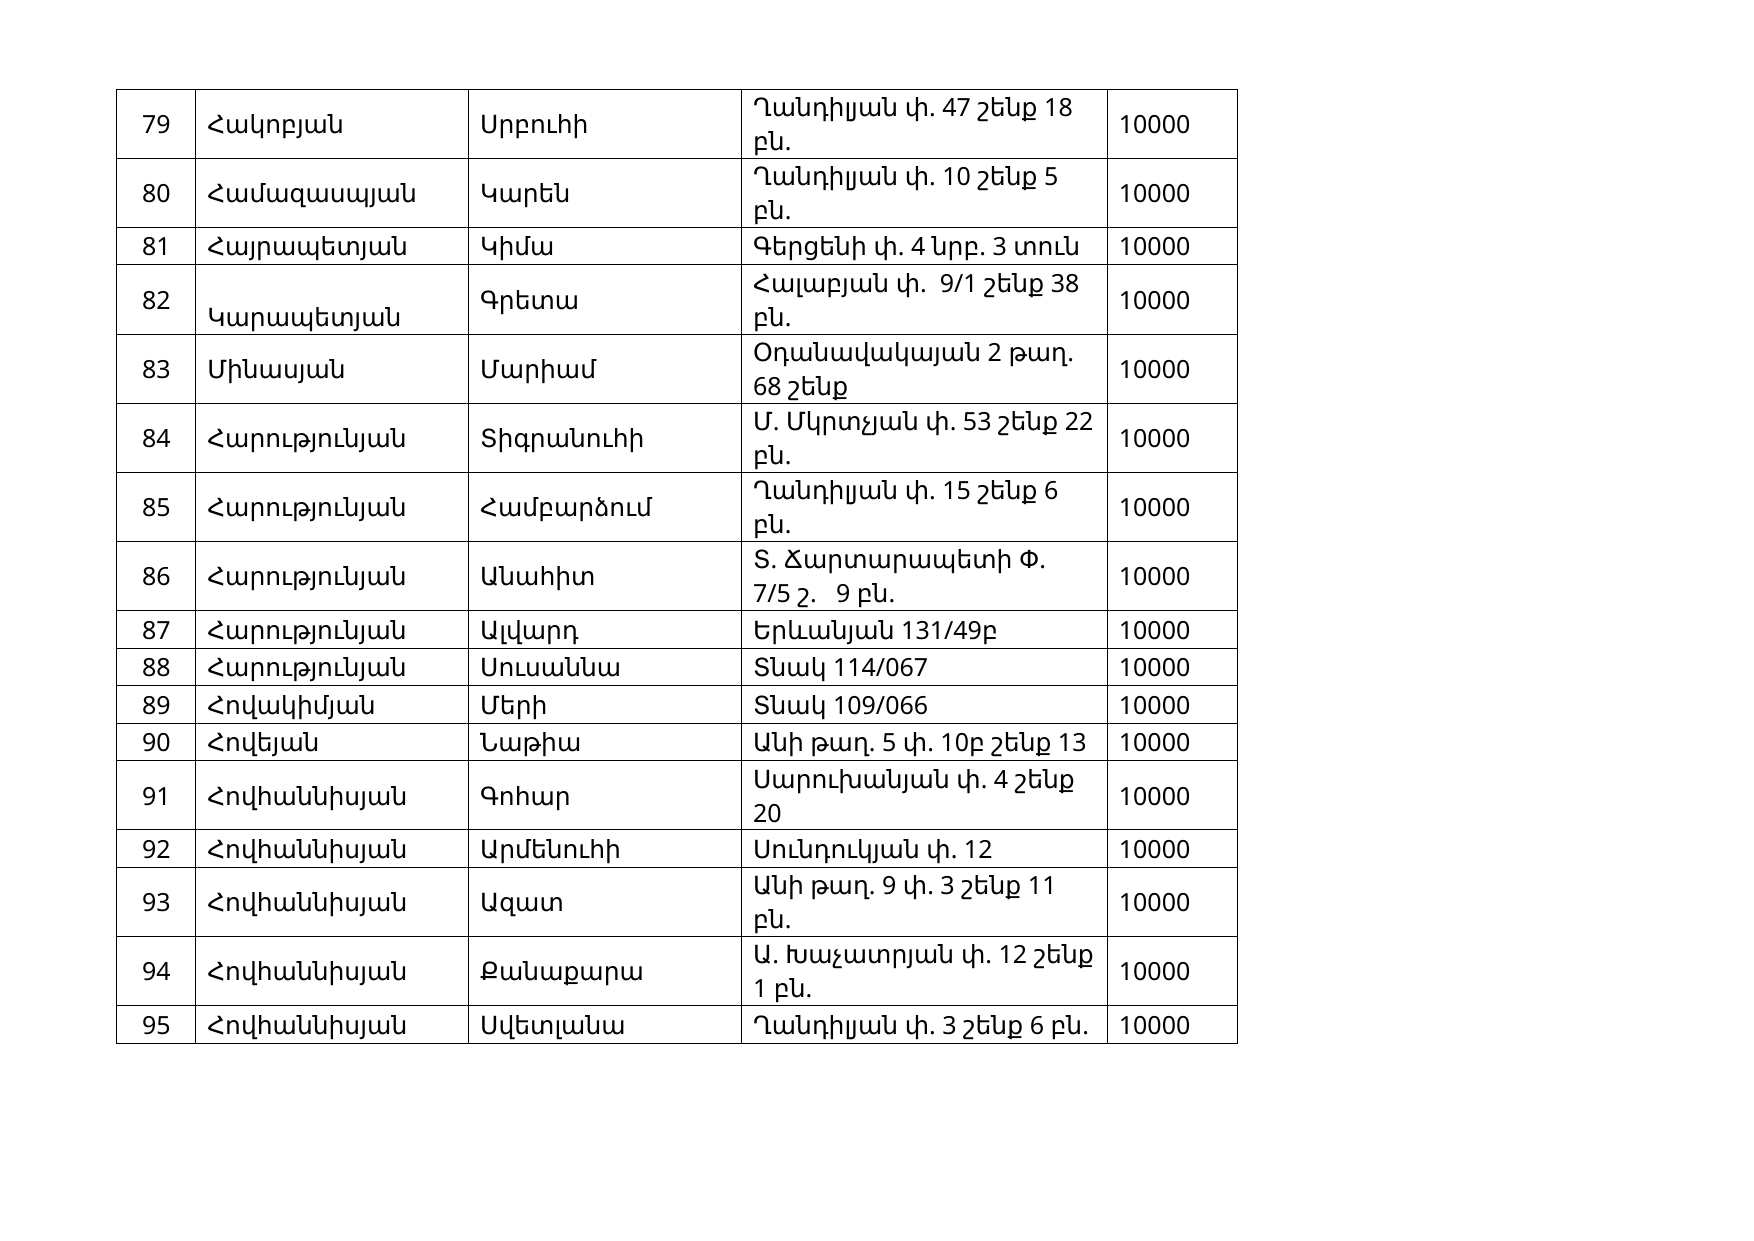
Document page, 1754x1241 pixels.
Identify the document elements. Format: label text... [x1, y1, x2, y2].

table_cell Ա. Խաչատրյան փ. 12 շենք 1 բն. [742, 937, 1107, 1005]
table_cell Համբարձում [469, 473, 741, 541]
table_cell Քանաքարա [469, 937, 741, 1005]
table_cell 10000 [1108, 686, 1237, 723]
table_cell Կիմա [469, 228, 741, 264]
table_cell 10000 [1108, 404, 1237, 472]
table_cell Սրբուհի [469, 90, 741, 158]
table_cell 10000 [1108, 90, 1237, 158]
table_cell 86 [117, 542, 195, 610]
table_cell Անի թաղ. 5 փ. 10բ շենք 13 [742, 724, 1107, 760]
table_cell Գերցենի փ. 4 նրբ. 3 տուն [742, 228, 1107, 264]
table_cell 80 [117, 159, 195, 227]
table_cell Ղանդիլյան փ. 15 շենք 6 բն. [742, 473, 1107, 541]
table_cell Նաթիա [469, 724, 741, 760]
table_cell Հարությունյան [196, 649, 468, 685]
table_cell 84 [117, 404, 195, 472]
table_cell 93 [117, 868, 195, 936]
table_cell 10000 [1108, 473, 1237, 541]
table_cell Ազատ [469, 868, 741, 936]
table_cell 94 [117, 937, 195, 1005]
table_cell Արմենուհի [469, 830, 741, 867]
table_cell Հարությունյան [196, 542, 468, 610]
table_cell Հովհաննիսյան [196, 830, 468, 867]
table_cell Ալվարդ [469, 611, 741, 648]
table_cell 88 [117, 649, 195, 685]
table_cell 10000 [1108, 830, 1237, 867]
table_cell Օդանավակայան 2 թաղ. 68 շենք [742, 335, 1107, 403]
table_cell 10000 [1108, 724, 1237, 760]
table_cell Ղանդիլյան փ. 3 շենք 6 բն. [742, 1006, 1107, 1043]
table_cell Կարապետյան [196, 265, 468, 333]
table_cell 83 [117, 335, 195, 403]
table_cell Հովհաննիսյան [196, 1006, 468, 1043]
table_cell Անահիտ [469, 542, 741, 610]
table_cell Տնակ 109/066 [742, 686, 1107, 723]
table_cell 10000 [1108, 649, 1237, 685]
table_cell 10000 [1108, 611, 1237, 648]
table_cell 10000 [1108, 542, 1237, 610]
table_cell Սուսաննա [469, 649, 741, 685]
table_cell 10000 [1108, 159, 1237, 227]
table_cell Հարությունյան [196, 404, 468, 472]
table_cell Հայրապետյան [196, 228, 468, 264]
table_cell 85 [117, 473, 195, 541]
table_cell 87 [117, 611, 195, 648]
table_cell Երևանյան 131/49բ [742, 611, 1107, 648]
table_cell Հարությունյան [196, 473, 468, 541]
table_cell Մերի [469, 686, 741, 723]
table_cell Մինասյան [196, 335, 468, 403]
table_cell 10000 [1108, 868, 1237, 936]
table_cell Ղանդիլյան փ. 10 շենք 5 բն. [742, 159, 1107, 227]
table_cell Տիգրանուհի [469, 404, 741, 472]
table_cell Գրետա [469, 265, 741, 333]
table_cell 10000 [1108, 335, 1237, 403]
table_cell Գոհար [469, 761, 741, 829]
table_cell Մարիամ [469, 335, 741, 403]
table_cell Սունդուկյան փ. 12 [742, 830, 1107, 867]
table_cell 81 [117, 228, 195, 264]
table_cell 10000 [1108, 937, 1237, 1005]
table_cell Հալաբյան փ. 9/1 շենք 38 բն. [742, 265, 1107, 333]
table_cell Սարուխանյան փ. 4 շենք 20 [742, 761, 1107, 829]
table_cell Հակոբյան [196, 90, 468, 158]
table_cell Մ. Մկրտչյան փ. 53 շենք 22 բն. [742, 404, 1107, 472]
table_cell Սվետլանա [469, 1006, 741, 1043]
table_cell 92 [117, 830, 195, 867]
table_cell Տ. Ճարտարապետի Փ. 7/5 շ. 9 բն. [742, 542, 1107, 610]
table_cell 82 [117, 265, 195, 333]
table_cell 89 [117, 686, 195, 723]
table_cell Համազասպյան [196, 159, 468, 227]
table_cell 79 [117, 90, 195, 158]
table_cell 10000 [1108, 228, 1237, 264]
table_cell Հովհաննիսյան [196, 937, 468, 1005]
table_cell 10000 [1108, 1006, 1237, 1043]
table_cell Հովեյան [196, 724, 468, 760]
table_cell Հարությունյան [196, 611, 468, 648]
table_cell Հովհաննիսյան [196, 868, 468, 936]
table_cell 10000 [1108, 265, 1237, 333]
table_cell Անի թաղ. 9 փ. 3 շենք 11 բն. [742, 868, 1107, 936]
table_cell Կարեն [469, 159, 741, 227]
table_cell Ղանդիլյան փ. 47 շենք 18 բն. [742, 90, 1107, 158]
table_cell Հովակիմյան [196, 686, 468, 723]
table_cell Հովհաննիսյան [196, 761, 468, 829]
table_cell 91 [117, 761, 195, 829]
table_cell 10000 [1108, 761, 1237, 829]
table_cell 95 [117, 1006, 195, 1043]
table_cell Տնակ 114/067 [742, 649, 1107, 685]
table_cell 90 [117, 724, 195, 760]
